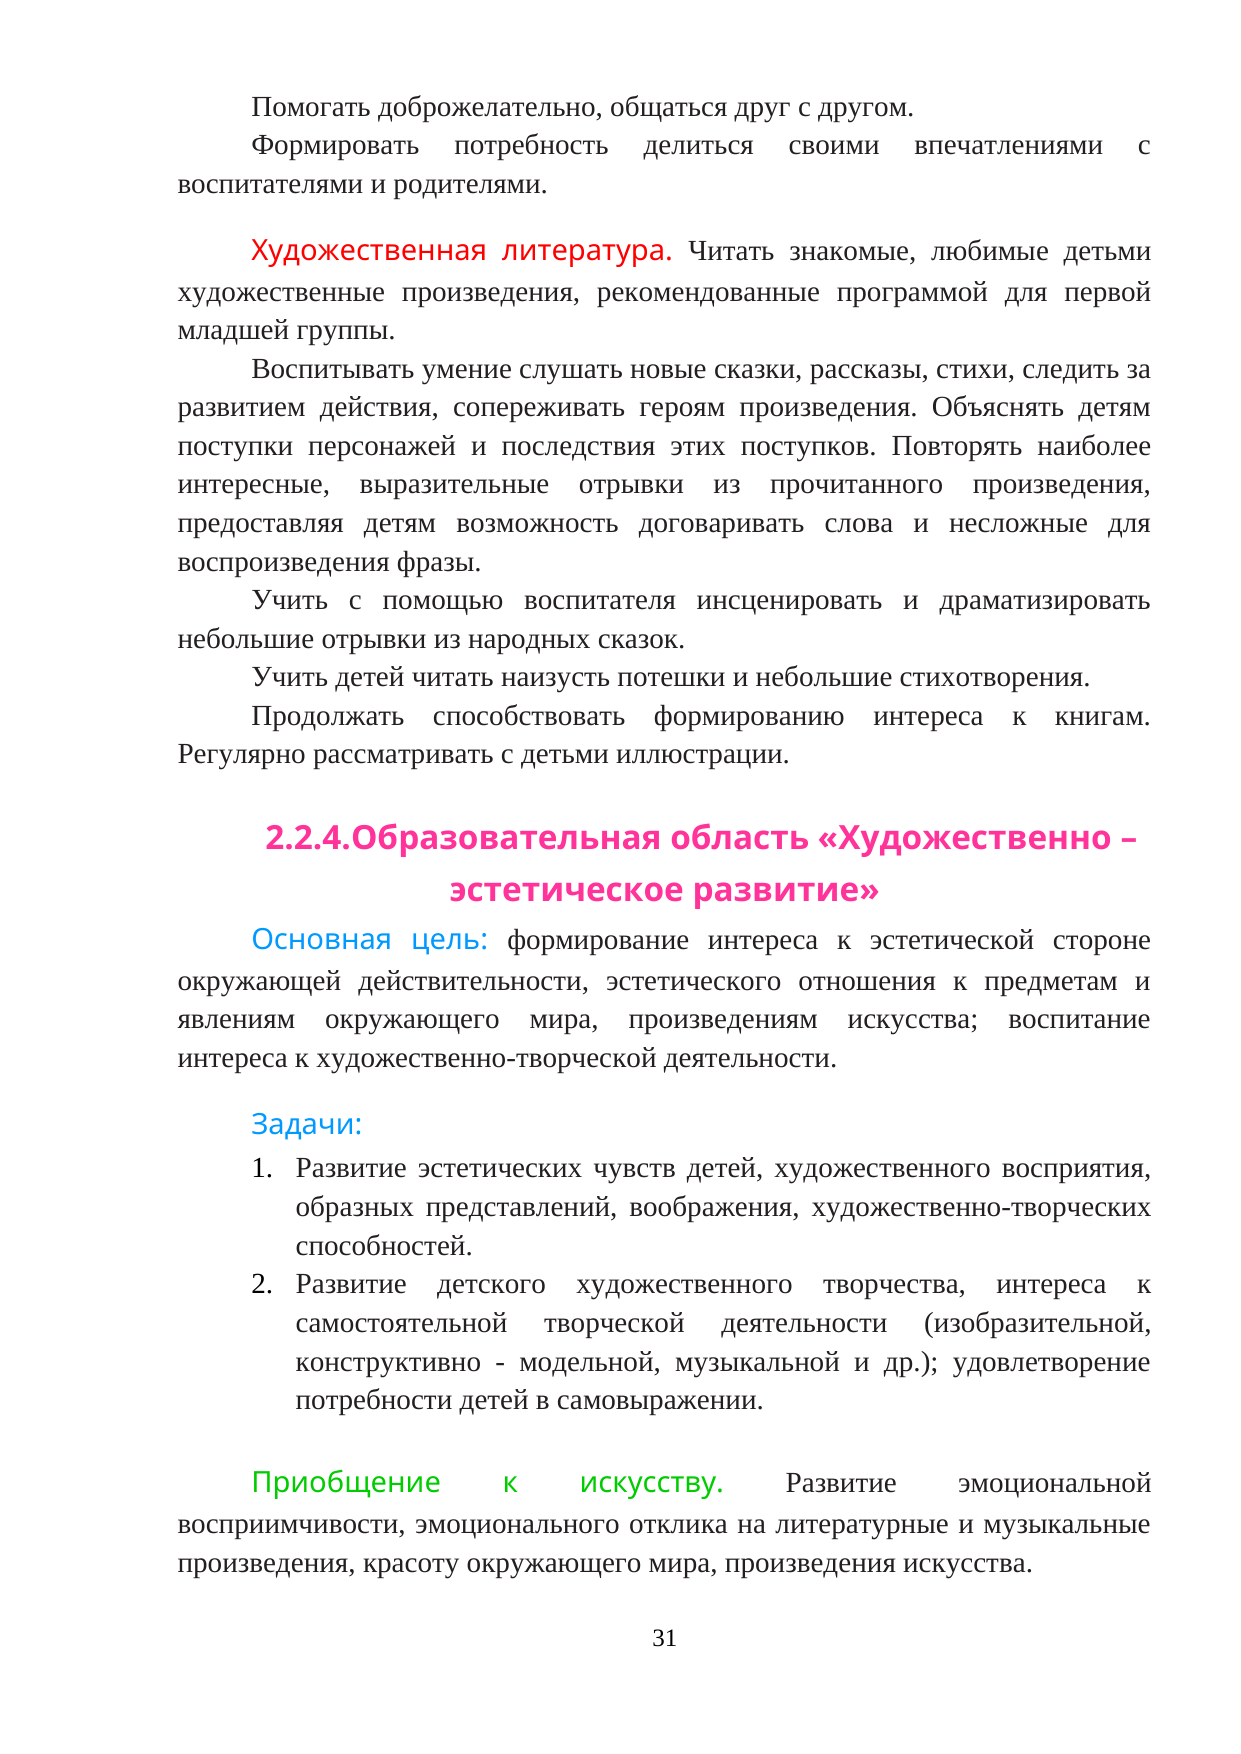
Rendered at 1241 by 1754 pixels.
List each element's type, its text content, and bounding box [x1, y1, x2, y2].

text 2.2.4.Образовательная область «Художественно – эстетическое развитие» [177, 813, 1152, 911]
list Развитие эстетических чувств детей, художественного восприятия, образных представлений, воображения, художественно-творческих способностей. [251, 1149, 1152, 1262]
text Помогать доброжелательно, общаться друг с другом. [177, 89, 1152, 122]
text Формировать потребность делиться своими впечатлениями с воспитателями и родителями. [177, 127, 1152, 199]
text Приобщение к искусству. Развитие эмоциональной восприимчивости, эмоционального отклика на литературные и музыкальные произведения, красоту окружающего мира, произведения искусства. [177, 1462, 1152, 1578]
text Задачи: [177, 1103, 1152, 1143]
text Воспитывать умение слушать новые сказки, рассказы, стихи, следить за развитием действия, сопереживать героям произведения. Объяснять детям поступки персонажей и последствия этих поступков. Повторять наиболее интересные, выразительные отрывки из прочитанного произведения, предоставляя детям возможность договаривать слова и несложные для воспроизведения фразы. [177, 351, 1152, 577]
text Учить с помощью воспитателя инсценировать и драматизировать небольшие отрывки из народных сказок. [177, 582, 1152, 654]
list Развитие детского художественного творчества, интереса к самостоятельной творческой деятельности (изобразительной, конструктивно - модельной, музыкальной и др.); удовлетворение потребности детей в самовыражении. [251, 1267, 1152, 1416]
text Продолжать способствовать формированию интереса к книгам. Регулярно рассматривать с детьми иллюстрации. [177, 698, 1152, 770]
text Художественная литература. Читать знакомые, любимые детьми художественные произведения, рекомендованные программой для первой младшей группы. [177, 229, 1152, 346]
text Основная цель: формирование интереса к эстетической стороне окружающей действительности, эстетического отношения к предметам и явлениям окружающего мира, произведениям искусства; воспитание интереса к художественно-творческой деятельности. [177, 918, 1152, 1073]
text Учить детей читать наизусть потешки и небольшие стихотворения. [177, 659, 1152, 693]
